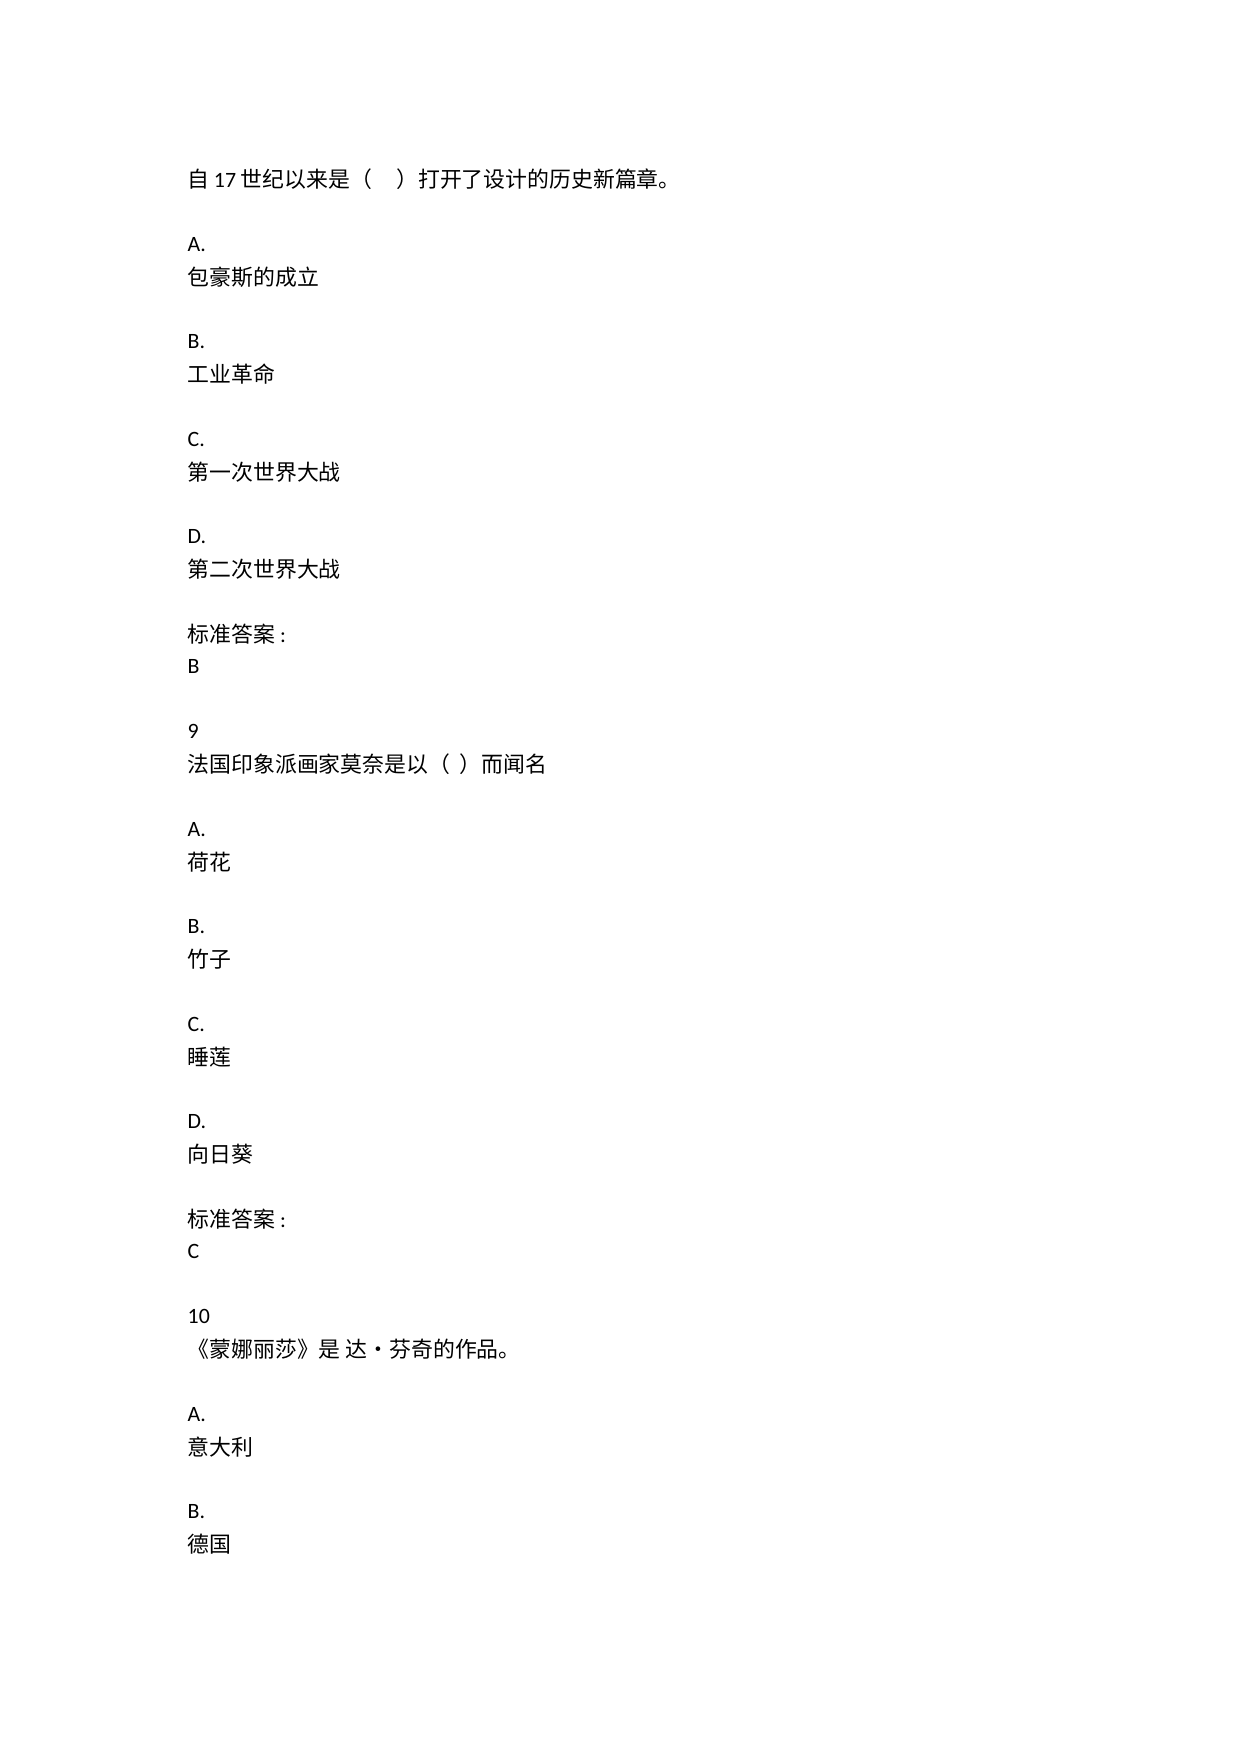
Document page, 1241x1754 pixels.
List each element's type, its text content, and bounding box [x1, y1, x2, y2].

text 第二次世界大战 [187, 552, 1053, 584]
text 向日葵 [187, 1137, 1053, 1169]
text 自17世纪以来是（ ）打开了设计的历史新篇章。 [187, 162, 1053, 194]
text C. [187, 422, 1053, 454]
text 第一次世界大战 [187, 454, 1053, 487]
text 标准答案 : [187, 617, 1053, 649]
text A. [187, 227, 1053, 259]
text 荷花 [187, 844, 1053, 877]
text B. [187, 909, 1053, 942]
text A. [187, 812, 1053, 844]
text 睡莲 [187, 1039, 1053, 1072]
text 法国印象派画家莫奈是以（ ）而闻名 [187, 747, 1053, 779]
text 工业革命 [187, 357, 1053, 389]
text C. [187, 1007, 1053, 1039]
text D. [187, 1104, 1053, 1137]
text A. [187, 1397, 1053, 1429]
text 意大利 [187, 1429, 1053, 1462]
text C [187, 1234, 1053, 1267]
text B. [187, 1494, 1053, 1527]
text D. [187, 519, 1053, 552]
text 9 [187, 714, 1053, 747]
text 10 [187, 1299, 1053, 1332]
text B [187, 649, 1053, 682]
text 标准答案 : [187, 1202, 1053, 1234]
text B. [187, 324, 1053, 357]
text 《蒙娜丽莎》是 达•芬奇的作品。 [187, 1332, 1053, 1364]
text 德国 [187, 1527, 1053, 1559]
text 包豪斯的成立 [187, 259, 1053, 292]
text 竹子 [187, 942, 1053, 974]
